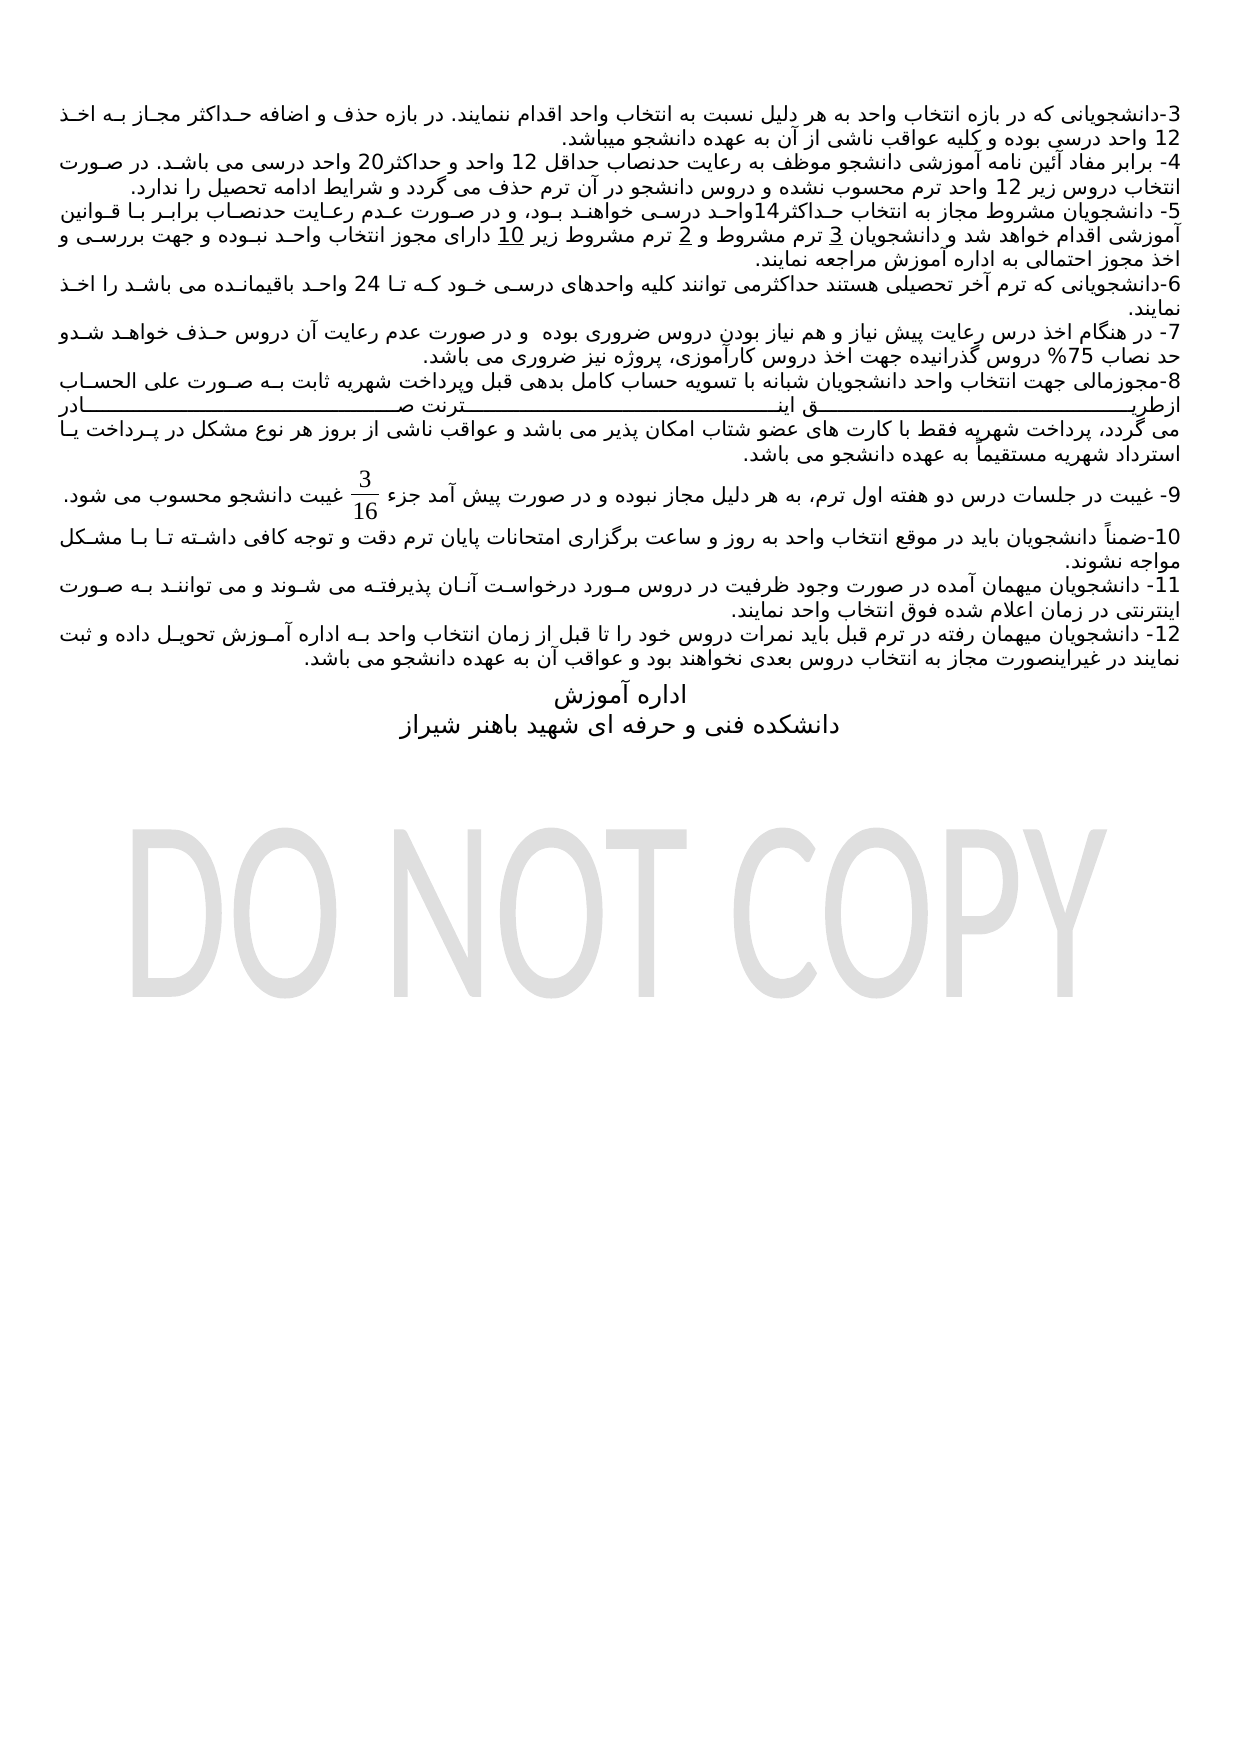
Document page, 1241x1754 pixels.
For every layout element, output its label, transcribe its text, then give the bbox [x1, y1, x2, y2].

text 9- غیبت در جلسات درس دو هفته اول ترم، به هر دلیل مجاز نبوده و در صورت پیش آمد جزء غیبت دانشجو محسوب می شود. [59, 466, 1181, 525]
text 11- دانشجویان میهمان آمده در صورت وجود ظرفیت در دروس مورد درخواست آنان پذیرفته می شوند و می توانند به صورت اینترنتی در زمان اعلام شده فوق انتخاب واحد نمایند. [59, 573, 1181, 622]
text 4- برابر مفاد آئین نامه آموزشی دانشجو موظف به رعایت حدنصاب حداقل 12 واحد و حداکثر20 واحد درسی می باشد. در صورت انتخاب دروس زیر 12 واحد ترم محسوب نشده و دروس دانشجو در آن ترم حذف می گردد و شرایط ادامه تحصیل را ندارد. [59, 150, 1181, 199]
text 5- دانشجویان مشروط مجاز به انتخاب حداکثر14واحد درسی خواهند بود، و در صورت عدم رعایت حدنصاب برابر با قوانین آموزشی اقدام خواهد شد و دانشجویان 3 ترم مشروط و 2 ترم مشروط زیر 10 دارای مجوز انتخاب واحد نبوده و جهت بررسی و اخذ مجوز احتمالی به اداره آموزش مراجعه نمایند. [59, 199, 1181, 272]
text 12- دانشجویان میهمان رفته در ترم قبل باید نمرات دروس خود را تا قبل از زمان انتخاب واحد به اداره آموزش تحویل داده و ثبت نمایند در غیراینصورت مجاز به انتخاب دروس بعدی نخواهند بود و عواقب آن به عهده دانشجو می باشد. [59, 622, 1181, 671]
text 3-دانشجویانی که در بازه انتخاب واحد به هر دلیل نسبت به انتخاب واحد اقدام ننمایند. در بازه حذف و اضافه حداکثر مجاز به اخذ 12 واحد درسی بوده و کلیه عواقب ناشی از آن به عهده دانشجو میباشد. [59, 102, 1181, 150]
text 8-مجوزمالی جهت انتخاب واحد دانشجویان شبانه با تسویه حساب کامل بدهی قبل وپرداخت شهریه ثابت به صورت علی الحساب ازطریق اینترنت صادر می گردد، پرداخت شهریه فقط با کارت های عضو شتاب امکان پذیر می باشد و عواقب ناشی از بروز هر نوع مشکل در پرداخت یا استرداد شهریه مستقیماً به عهده دانشجو می باشد. [59, 369, 1181, 466]
text 7- در هنگام اخذ درس رعایت پیش نیاز و هم نیاز بودن دروس ضروری بوده و در صورت عدم رعایت آن دروس حذف خواهد شدو حد نصاب 75% دروس گذرانیده جهت اخذ دروس کارآموزی، پروژه نیز ضروری می باشد. [59, 320, 1181, 369]
text 10-ضمناً دانشجویان باید در موقع انتخاب واحد به روز و ساعت برگزاری امتحانات پایان ترم دقت و توجه کافی داشته تا با مشکل مواجه نشوند. [59, 525, 1181, 573]
text 6-دانشجویانی که ترم آخر تحصیلی هستند حداکثرمی توانند کلیه واحدهای درسی خود که تا 24 واحد باقیمانده می باشد را اخذ نمایند. [59, 272, 1181, 320]
text دانشکده فنی و حرفه ای شهید باهنر شیراز [59, 710, 1181, 739]
text اداره آموزش [59, 681, 1181, 710]
